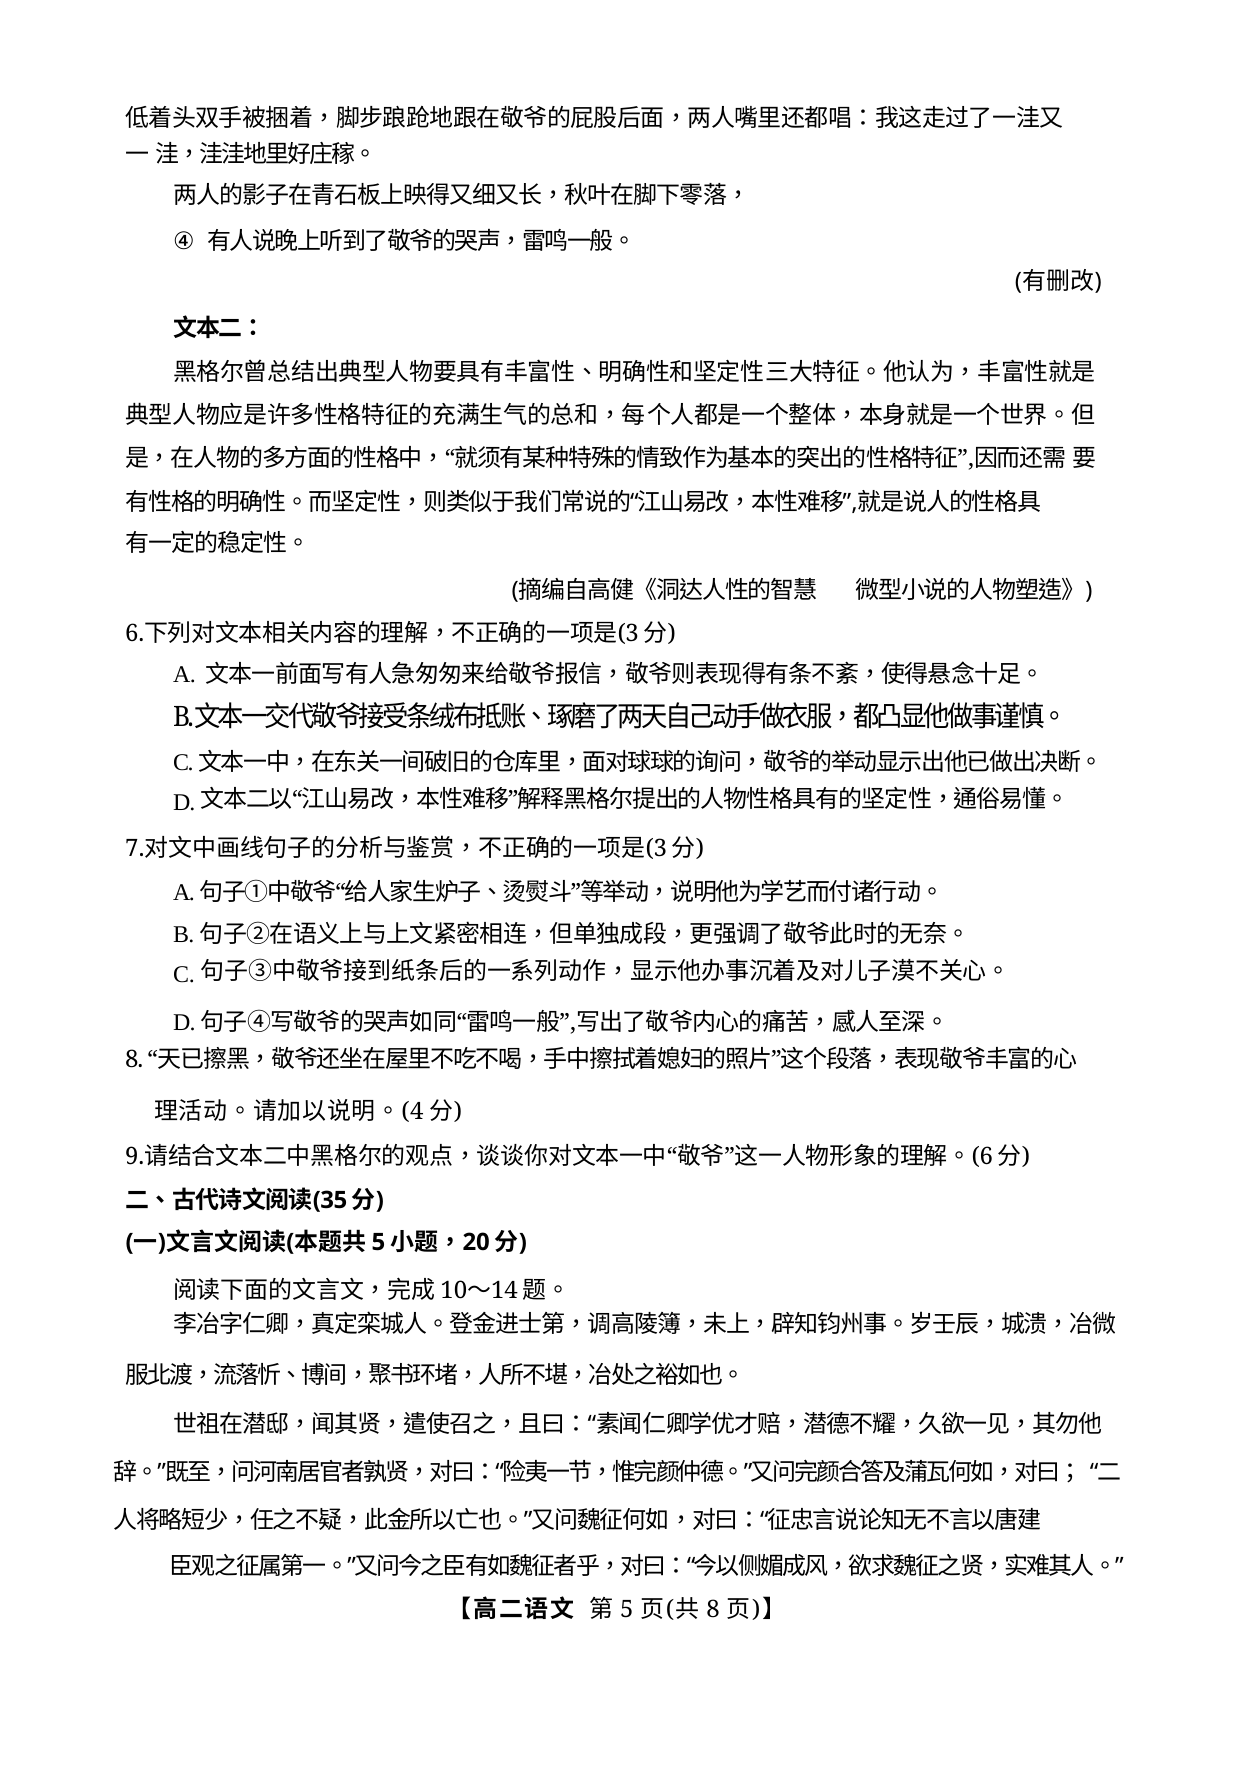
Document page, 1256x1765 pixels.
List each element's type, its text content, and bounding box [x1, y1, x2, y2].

text D. 文本二以“江山易改，本性难移”解释黑格尔提出的人物性格具有的坚定性，通俗易懂。 [173, 791, 1126, 833]
text 【高二语文 第5页(共8页)】 [448, 1594, 1126, 1624]
text 二、古代诗文阅读(35分) [125, 1184, 1126, 1214]
text 阅读下面的文言文，完成10～14题。 [173, 1275, 1126, 1305]
text 服北渡，流落忻、博间，聚书环堵，人所不堪，冶处之裕如也。 [125, 1360, 1126, 1389]
text 有一定的稳定性。 [125, 528, 1126, 558]
text A. 文本一前面写有人急匆匆来给敬爷报信，敬爷则表现得有条不紊，使得悬念十足。 [173, 659, 1126, 689]
text C. 文本一中，在东关一间破旧的仓库里，面对球球的询问，敬爷的举动显示出他已做出决断。 [173, 747, 1126, 777]
text 文本二： [173, 312, 1126, 342]
text 9.请结合文本二中黑格尔的观点，谈谈你对文本一中“敬爷”这一人物形象的理解。(6分) [125, 1141, 1126, 1170]
text 两人的影子在青石板上映得又细又长，秋叶在脚下零落， [173, 187, 1126, 226]
text 李冶字仁卿，真定栾城人。登金进士第，调高陵簿，未上，辟知钧州事。岁壬辰，城溃，冶微 [173, 1317, 1126, 1360]
text (一)文言文阅读(本题共5小题，20分) [125, 1228, 1126, 1257]
text ④ 有人说晚上听到了敬爷的哭声，雷鸣一般。 [173, 226, 1126, 255]
text B.文本一交代敬爷接受条绒布抵账、琢磨了两天自己动手做衣服，都凸显他做事谨慎。 [173, 699, 1126, 734]
text B. 句子②在语义上与上文紧密相连，但单独成段，更强调了敬爷此时的无奈。 [173, 919, 1126, 948]
text C. 句子③中敬爷接到纸条后的一系列动作，显示他办事沉着及对儿子漠不关心。 [173, 964, 1126, 1007]
text 世祖在潜邸，闻其贤，遣使召之，且曰：“素闻仁卿学优才赔，潜德不耀，久欲一见，其勿他 辞。”既至，问河南居官者孰贤，对曰：“险夷一节，惟完颜仲德。”又问完颜合答及蒲瓦何如，对曰； “二人将略短少，任之不疑，此金所以亡也。”又问魏征何如，对曰：“征忠言说论知无不言以唐建 [113, 1407, 1126, 1535]
text D. 句子④写敬爷的哭声如同“雷鸣一般”,写出了敬爷内心的痛苦，感人至深。 [173, 1007, 1126, 1036]
text 7.对文中画线句子的分析与鉴赏，不正确的一项是(3分) [125, 833, 1126, 862]
text 黑格尔曾总结出典型人物要具有丰富性、明确性和坚定性三大特征。他认为，丰富性就是 典型人物应是许多性格特征的充满生气的总和，每个人都是一个整体，本身就是一个世界。但 是，在人物的多方面的性格中，“就须有某种特殊的情致作为基本的突出的性格特征”,因而还需 要有性格的明确性。而坚定性，则类似于我们常说的“江山易改，本性难移”,就是说人的性格具 [125, 354, 1096, 517]
text 理活动。请加以说明。(4分) [154, 1096, 1126, 1125]
text (摘编自高健《洞达人性的智慧 微型小说的人物塑造》) [511, 572, 1126, 605]
text 8. “天已擦黑，敬爷还坐在屋里不吃不喝，手中擦拭着媳妇的照片”这个段落，表现敬爷丰富的心 [125, 1052, 1126, 1096]
text 6.下列对文本相关内容的理解，不正确的一项是(3分) [125, 617, 1126, 647]
text A. 句子①中敬爷“给人家生炉子、烫熨斗”等举动，说明他为学艺而付诸行动。 [173, 877, 1126, 906]
text 低着头双手被捆着，脚步踉跄地跟在敬爷的屁股后面，两人嘴里还都唱：我这走过了一洼又一 洼，洼洼地里好庄稼。 [125, 101, 1086, 169]
text 臣观之征属第一。”又问今之臣有如魏征者乎，对曰：“今以侧媚成风，欲求魏征之贤，实难其人。” [113, 1551, 1125, 1580]
text (有删改) [1014, 266, 1126, 296]
